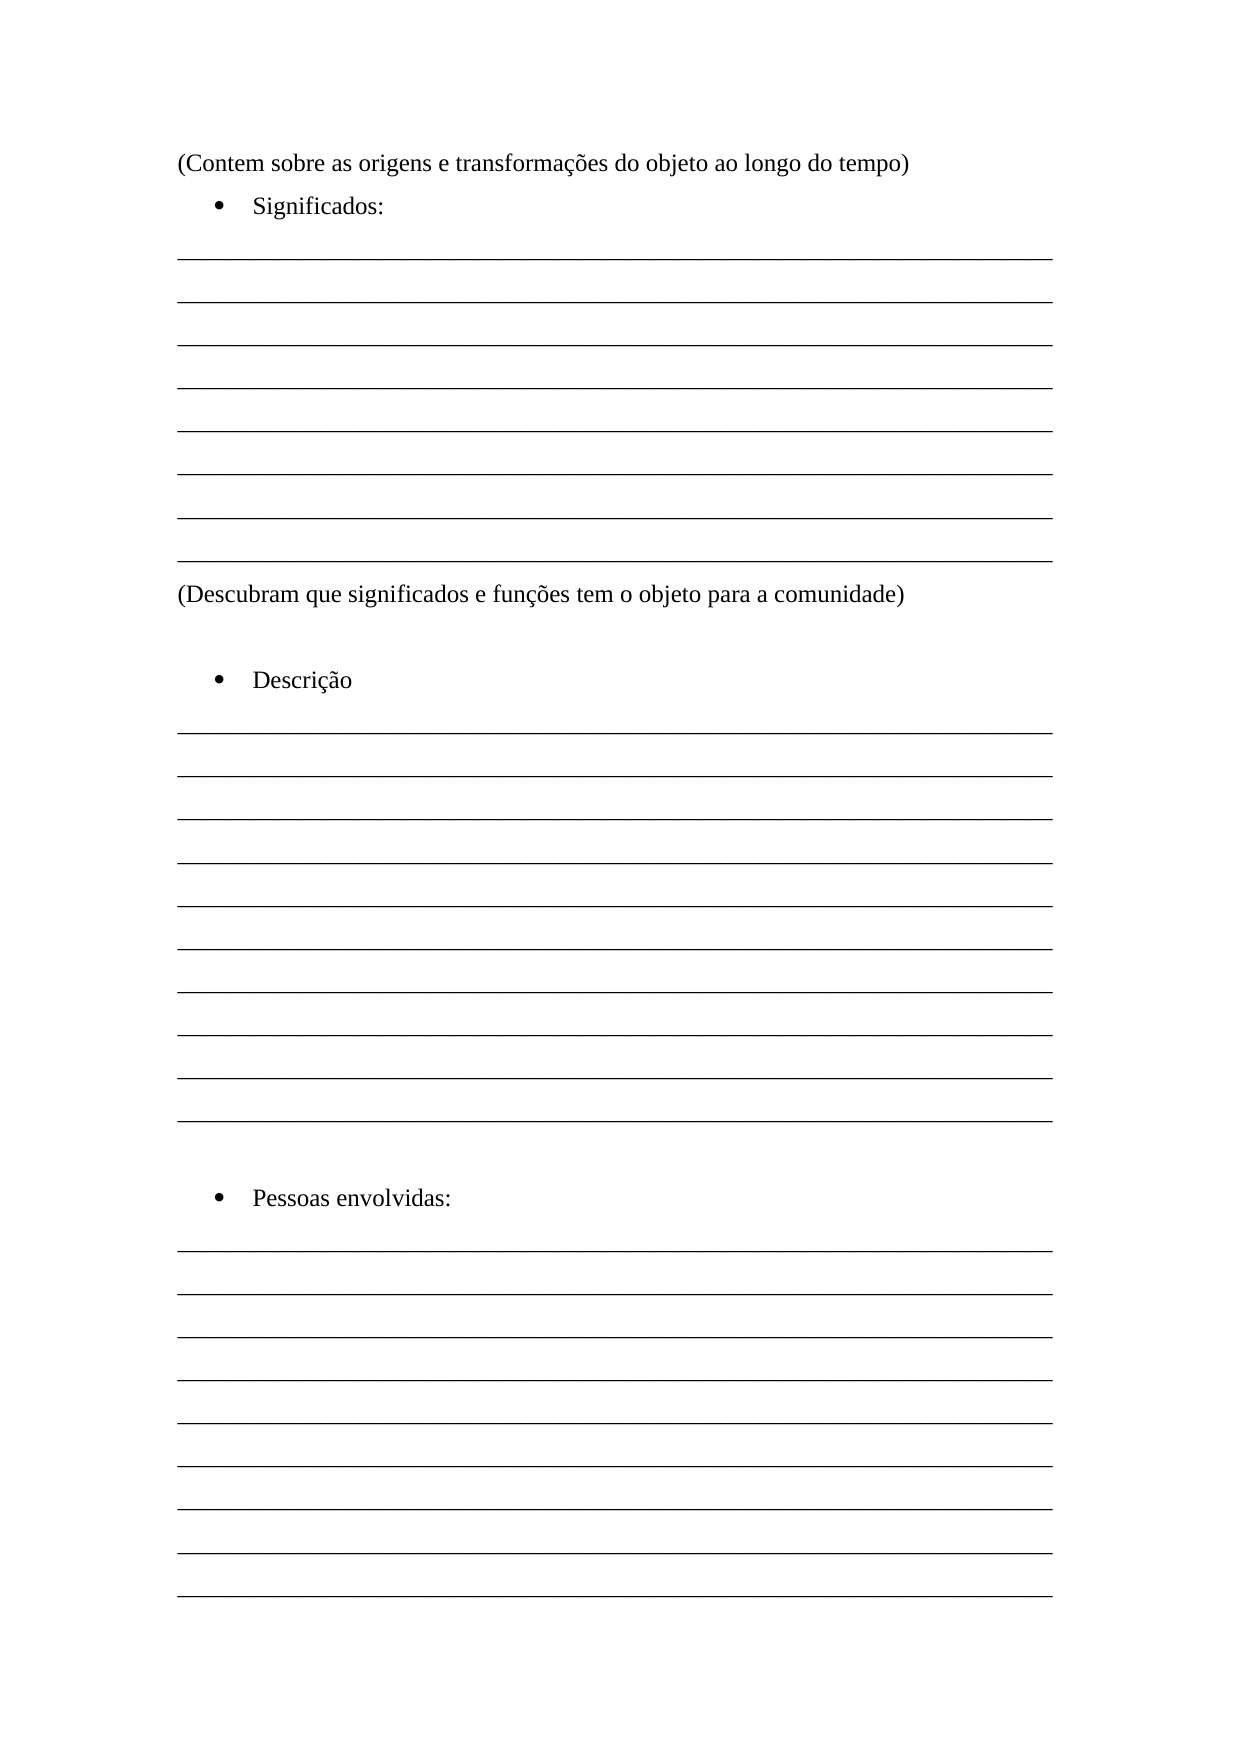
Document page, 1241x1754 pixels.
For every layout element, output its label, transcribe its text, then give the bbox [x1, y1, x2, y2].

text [177, 1226, 1063, 1513]
text ____________________________________________________________________________________________________________________________________________________________________________________________________________________________________________________________________________________________________________________________________________________________________________________________________________________________________________________________________________________________________________________________________________________________________________________________________________________________________________________________________________________________________________________________ [177, 708, 1063, 1125]
text (Descubram que significados e funções tem o objeto para a comunidade) [177, 579, 1063, 608]
text (Contem sobre as origens e transformações do objeto ao longo do tempo) [177, 148, 1063, 176]
text ____________________________________________________________________________________________________________________________________________ [177, 1528, 1063, 1599]
list Descrição [215, 665, 1063, 694]
text ________________________________________________________________________________________________________________________________________________________________________________________________________________________________________________________________________________________________________________________________________________________________________________________________________________________________________________________________________________________________________________________________________________________________________________ [177, 234, 1063, 564]
list Pessoas envolvidas: [215, 1183, 1063, 1211]
list Significados: [215, 191, 1063, 219]
